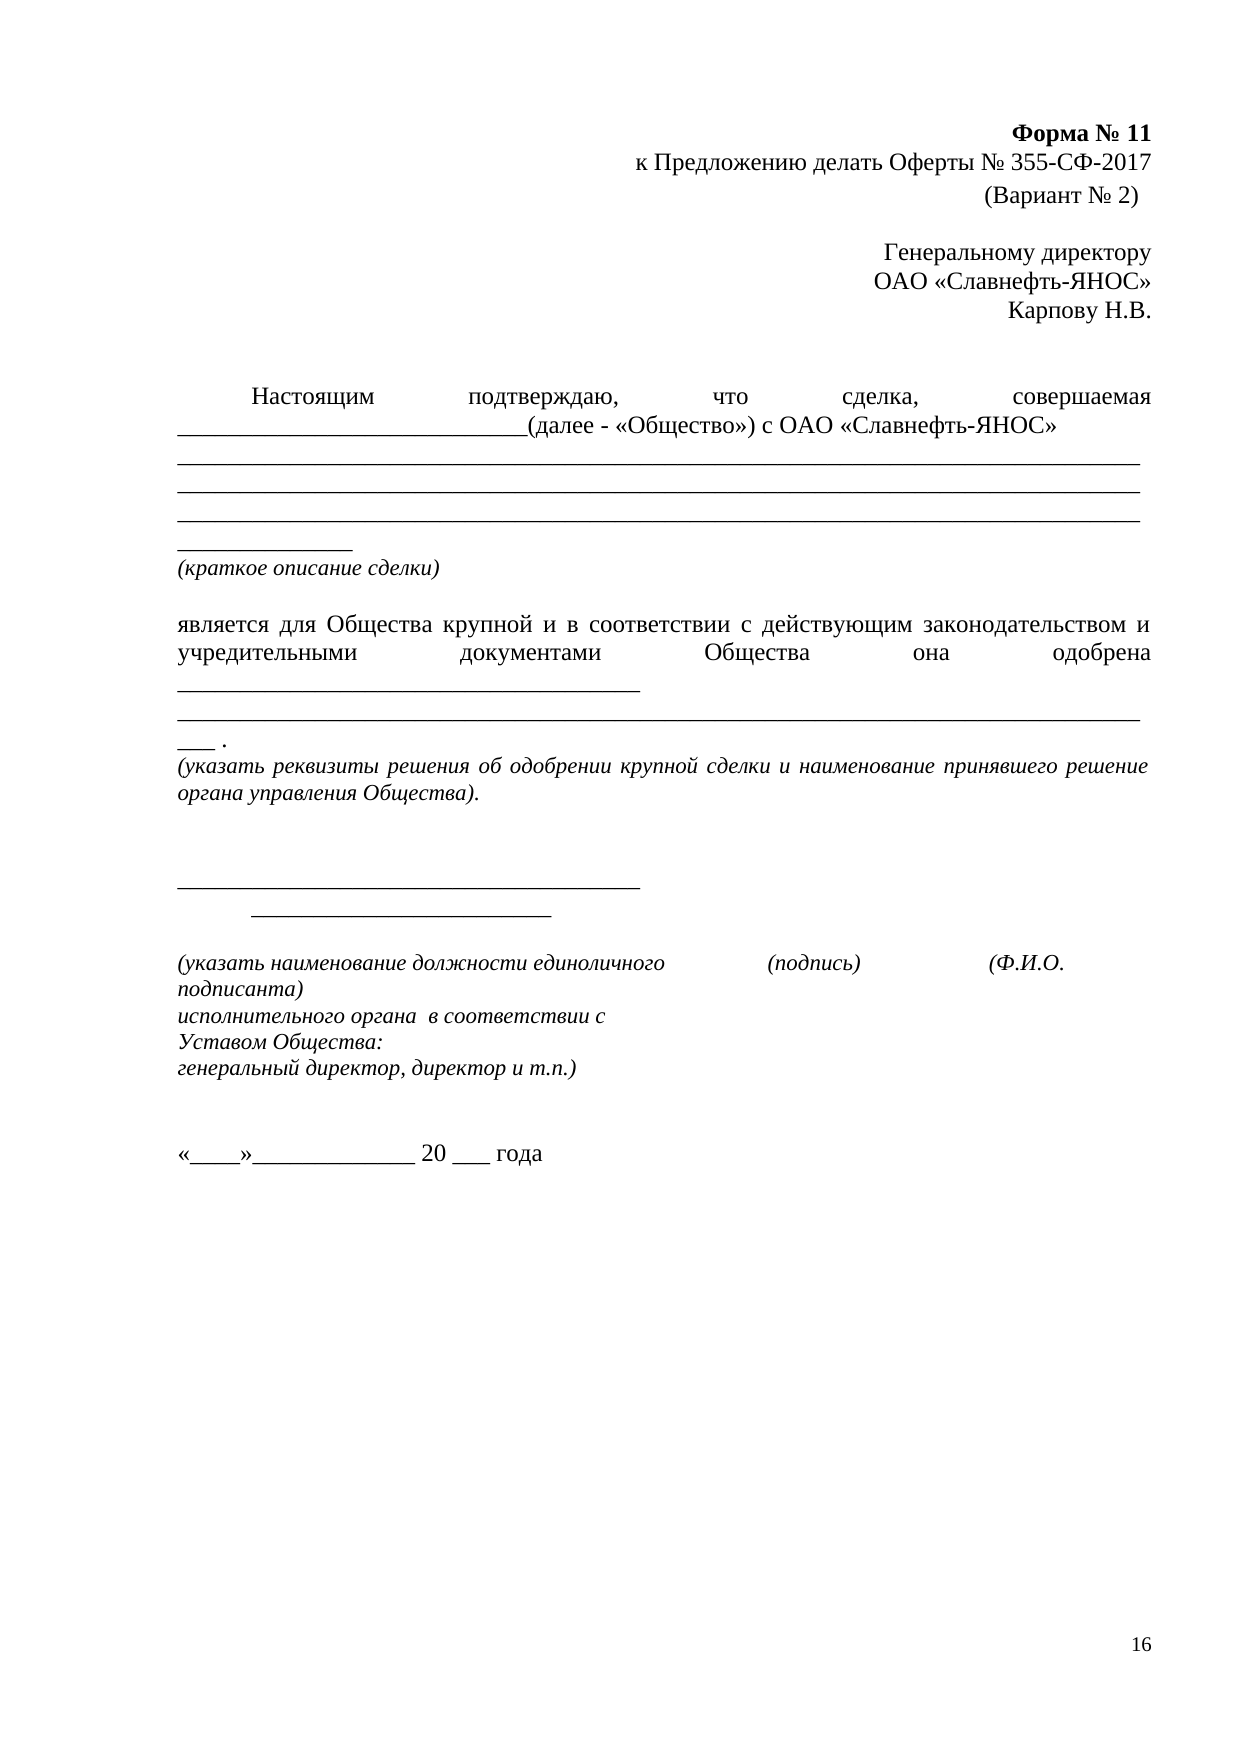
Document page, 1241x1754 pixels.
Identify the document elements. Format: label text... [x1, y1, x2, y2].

text «____»_____________ 20 ___ года [177, 1138, 1152, 1167]
text генеральный директор, директор и т.п.) [177, 1054, 1152, 1081]
text Настоящим подтверждаю, что сделка, совершаемая ____________________________(далее - «Общество») с ОАО «Славнефть-ЯНОС» [177, 381, 1152, 439]
text исполнительного органа в соответствии с [177, 1002, 1152, 1028]
text Уставом Общества: [177, 1028, 1152, 1054]
text Генеральному директору [665, 237, 1152, 266]
text (указать реквизиты решения об одобрении крупной сделки и наименование принявшего решение органа управления Общества). [177, 752, 1152, 805]
text (Вариант № 2) [177, 180, 1138, 209]
text является для Общества крупной и в соответствии с действующим законодательством и учредительными документами Общества она одобрена _____________________________________ ________________________________________________________________________________ . [177, 609, 1152, 752]
text _____________________________________ ________________________ [177, 863, 1152, 920]
text ОАО «Славнефть-ЯНОС» [665, 266, 1152, 295]
text к Предложению делать Оферты № 355-СФ-2017 [177, 147, 1152, 176]
text Форма № 11 [177, 118, 1152, 147]
text (краткое описание сделки) [177, 554, 1152, 580]
text (указать наименование должности единоличного (подпись) (Ф.И.О. подписанта) [177, 949, 1152, 1002]
text _____________________________________________________________________________________________________________________________________________________________________________________________________________________________________________________ [177, 439, 1152, 554]
text Карпову Н.В. [665, 295, 1152, 324]
